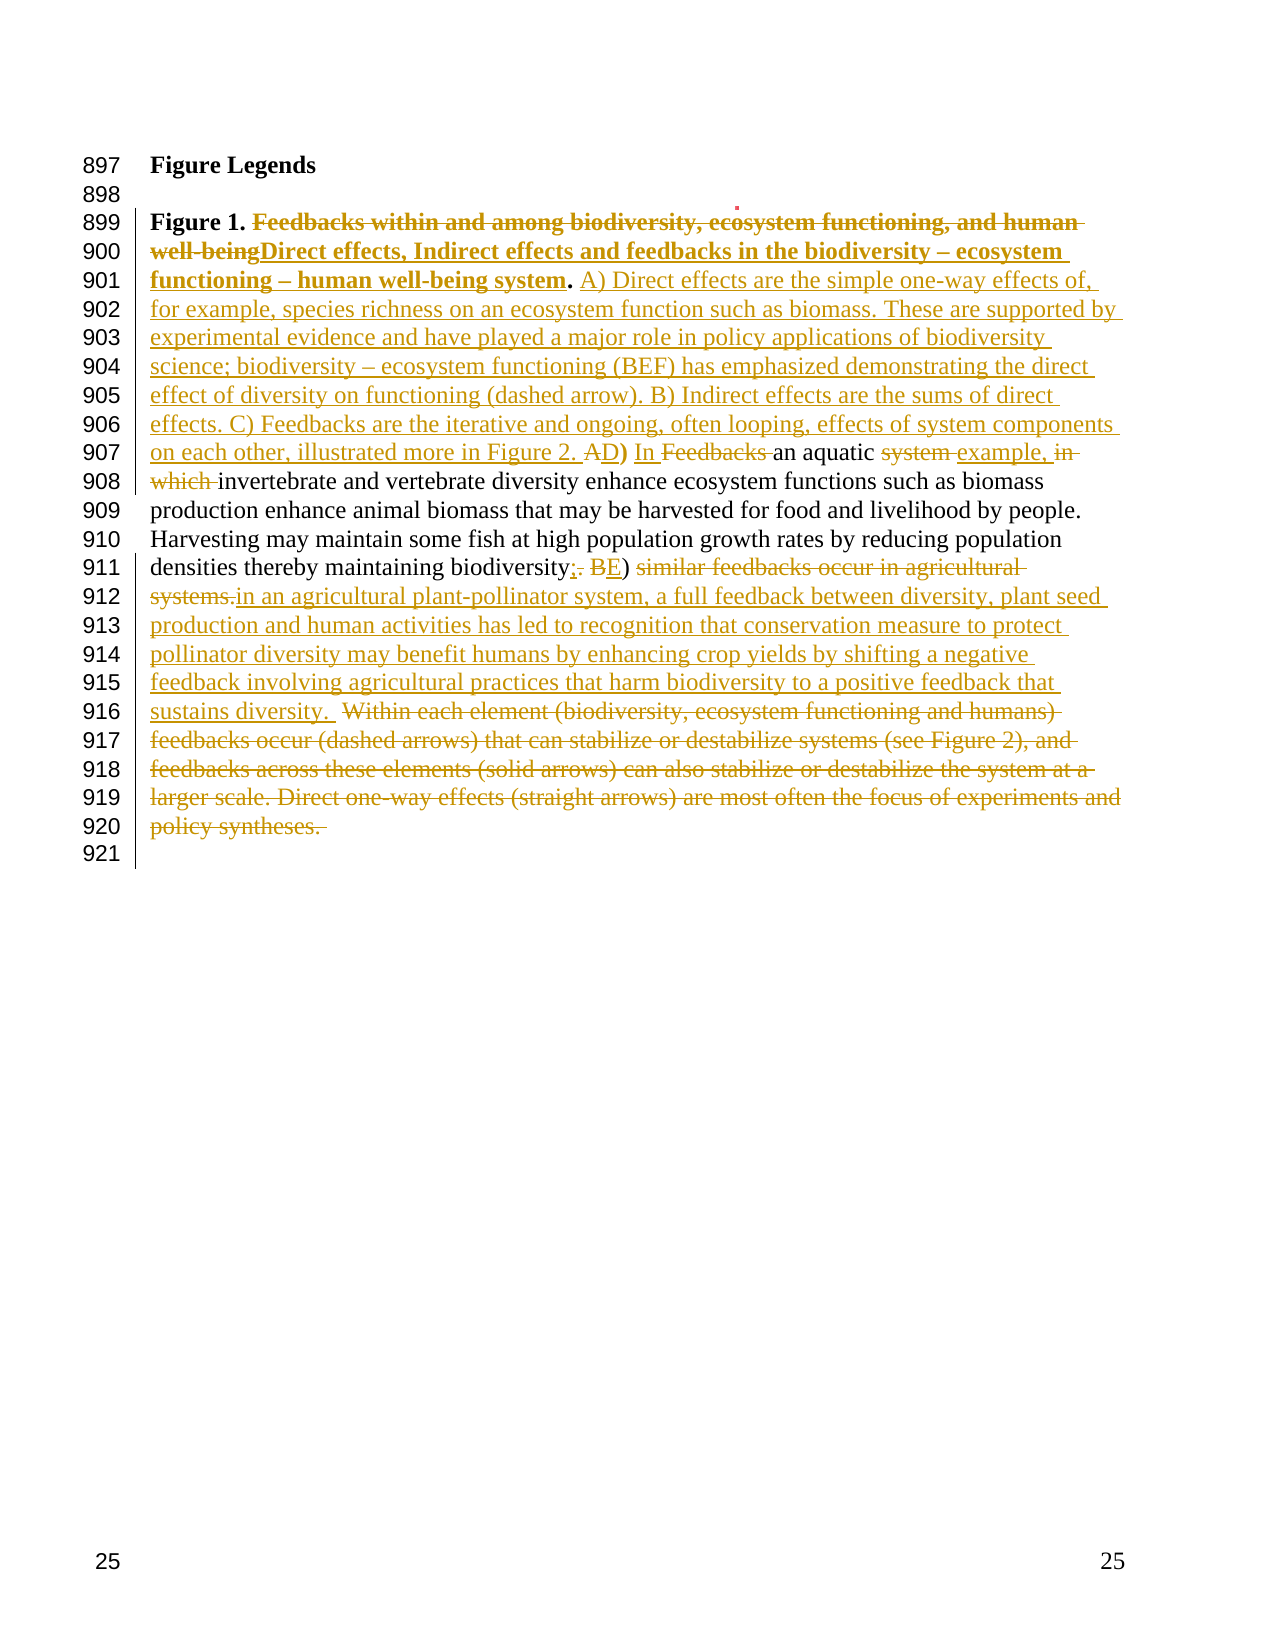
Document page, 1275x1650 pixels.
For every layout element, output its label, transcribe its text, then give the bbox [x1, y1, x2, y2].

text Figure Legends [150, 150, 1125, 179]
text Figure 1. . ) an aquatic invertebrate and vertebrate diversity enhance ecosystem functions such as biomass production enhance animal biomass that may be harvested for food and livelihood by people. Harvesting may maintain some fish at high population growth rates by reducing population densities thereby maintaining biodiversity ) [150, 207, 1125, 840]
